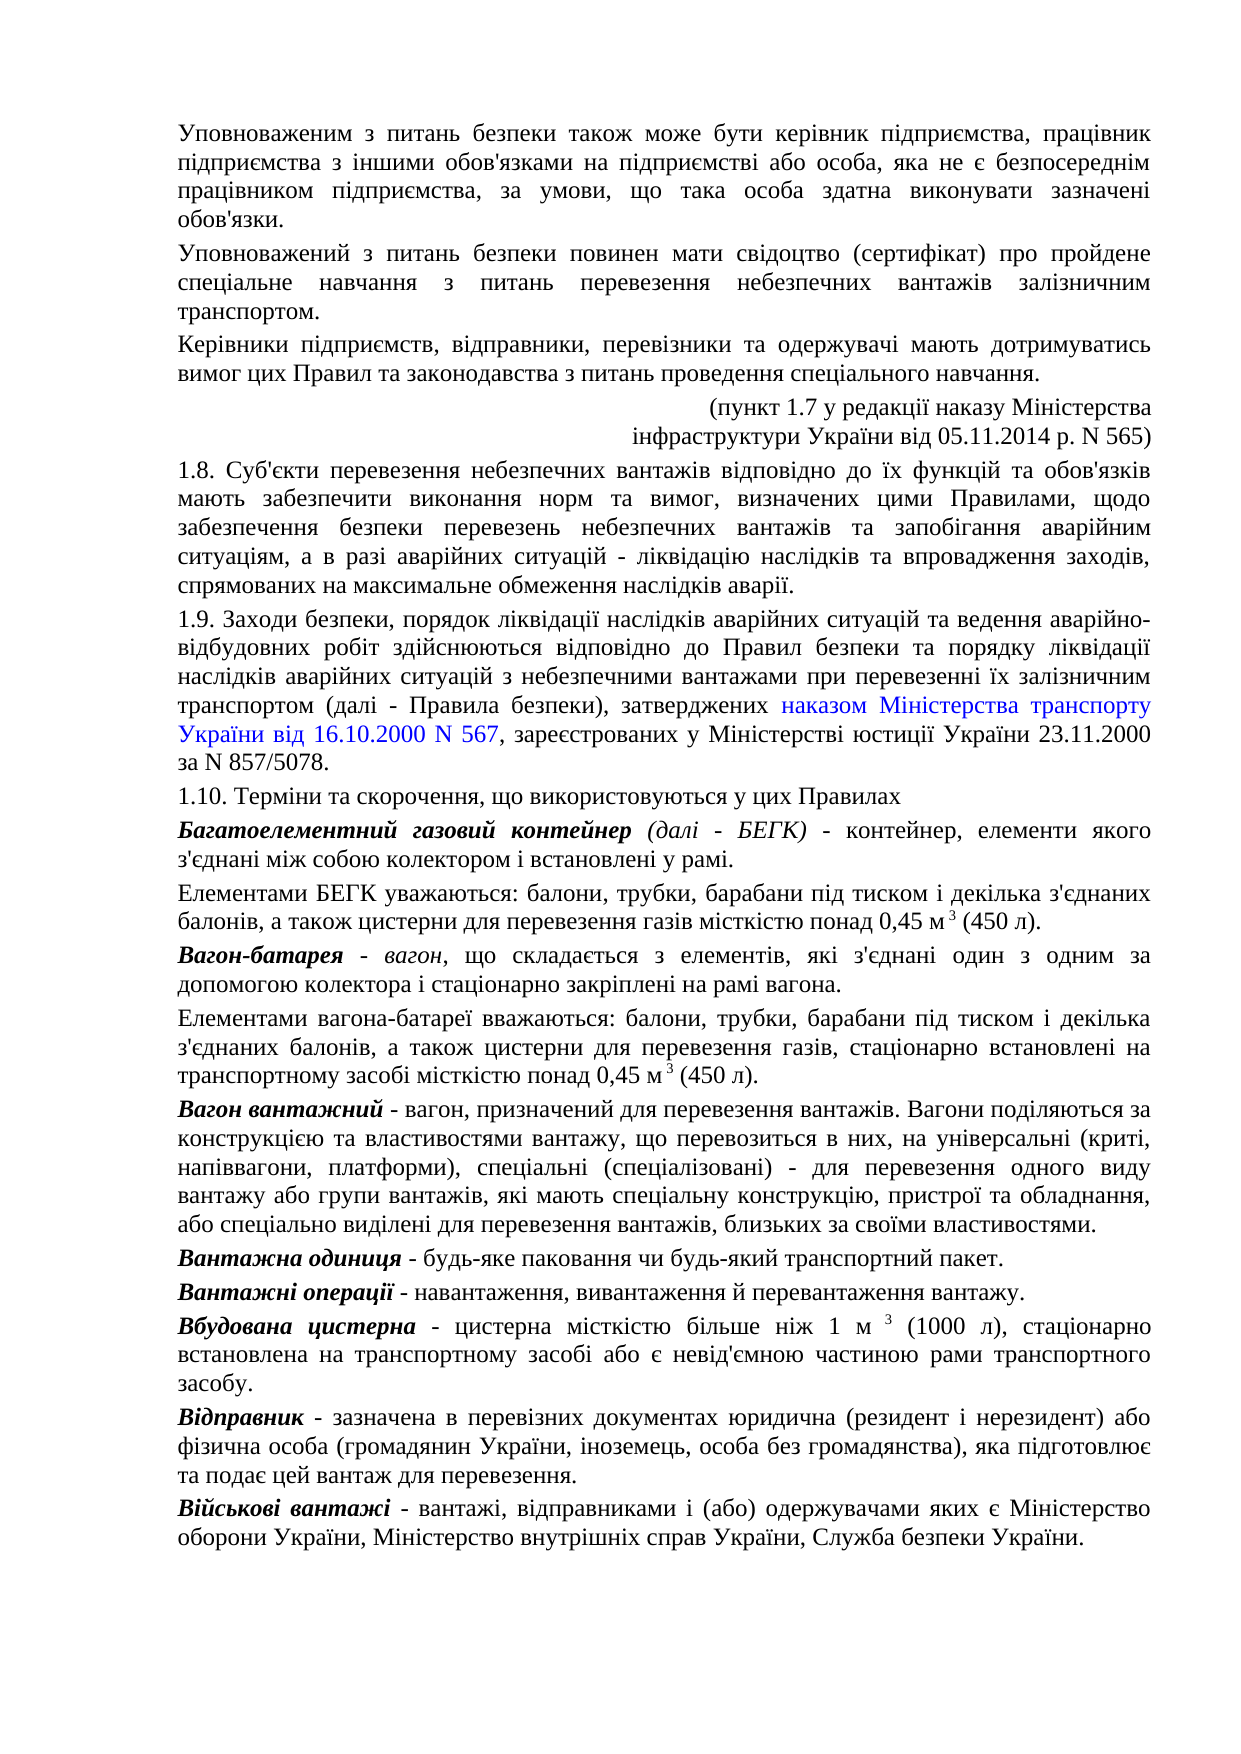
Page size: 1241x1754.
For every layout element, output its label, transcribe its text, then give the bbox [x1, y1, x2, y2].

text 1.9. Заходи безпеки, порядок ліквідації наслідків аварійних ситуацій та ведення аварійно-відбудовних робіт здійснюються відповідно до Правил безпеки та порядку ліквідації наслідків аварійних ситуацій з небезпечними вантажами при перевезенні їх залізничним транспортом (далі - Правила безпеки), затверджених наказом Міністерства транспорту України від 16.10.2000 N 567, зареєстрованих у Міністерстві юстиції України 23.11.2000 за N 857/5078. [177, 604, 1152, 776]
text (пункт 1.7 у редакції наказу Міністерства інфраструктури України від 05.11.2014 р. N 565) [177, 392, 1152, 450]
text Вантажні операції - навантаження, вивантаження й перевантаження вантажу. [177, 1277, 1152, 1306]
text Вагон-батарея - вагон, що складається з елементів, які з'єднані один з одним за допомогою колектора і стаціонарно закріплені на рамі вагона. [177, 940, 1152, 998]
text 1.8. Суб'єкти перевезення небезпечних вантажів відповідно до їх функцій та обов'язків мають забезпечити виконання норм та вимог, визначених цими Правилами, щодо забезпечення безпеки перевезень небезпечних вантажів та запобігання аварійним ситуаціям, а в разі аварійних ситуацій - ліквідацію наслідків та впровадження заходів, спрямованих на максимальне обмеження наслідків аварії. [177, 455, 1152, 598]
text Вантажна одиниця - будь-яке паковання чи будь-який транспортний пакет. [177, 1243, 1152, 1272]
text Відправник - зазначена в перевізних документах юридична (резидент і нерезидент) або фізична особа (громадянин України, іноземець, особа без громадянства), яка підготовлює та подає цей вантаж для перевезення. [177, 1402, 1152, 1488]
text Вбудована цистерна - цистерна місткістю більше ніж 1 м 3 (1000 л), стаціонарно встановлена на транспортному засобі або є невід'ємною частиною рами транспортного засобу. [177, 1311, 1152, 1397]
text Елементами вагона-батареї вважаються: балони, трубки, барабани під тиском і декілька з'єднаних балонів, а також цистерни для перевезення газів, стаціонарно встановлені на транспортному засобі місткістю понад 0,45 м 3 (450 л). [177, 1003, 1152, 1089]
text Багатоелементний газовий контейнер (далі - БЕГК) - контейнер, елементи якого з'єднані між собою колектором і встановлені у рамі. [177, 815, 1152, 873]
text Уповноваженим з питань безпеки також може бути керівник підприємства, працівник підприємства з іншими обов'язками на підприємстві або особа, яка не є безпосереднім працівником підприємства, за умови, що така особа здатна виконувати зазначені обов'язки. [177, 118, 1152, 233]
text Військові вантажі - вантажі, відправниками і (або) одержувачами яких є Міністерство оборони України, Міністерство внутрішніх справ України, Служба безпеки України. [177, 1493, 1152, 1551]
text 1.10. Терміни та скорочення, що використовуються у цих Правилах [177, 781, 1152, 810]
text Керівники підприємств, відправники, перевізники та одержувачі мають дотримуватись вимог цих Правил та законодавства з питань проведення спеціального навчання. [177, 329, 1152, 387]
text Вагон вантажний - вагон, призначений для перевезення вантажів. Вагони поділяються за конструкцією та властивостями вантажу, що перевозиться в них, на універсальні (криті, напіввагони, платформи), спеціальні (спеціалізовані) - для перевезення одного виду вантажу або групи вантажів, які мають спеціальну конструкцію, пристрої та обладнання, або спеціально виділені для перевезення вантажів, близьких за своїми властивостями. [177, 1094, 1152, 1238]
text Уповноважений з питань безпеки повинен мати свідоцтво (сертифікат) про пройдене спеціальне навчання з питань перевезення небезпечних вантажів залізничним транспортом. [177, 238, 1152, 324]
text Елементами БЕГК уважаються: балони, трубки, барабани під тиском і декілька з'єднаних балонів, а також цистерни для перевезення газів місткістю понад 0,45 м 3 (450 л). [177, 878, 1152, 935]
